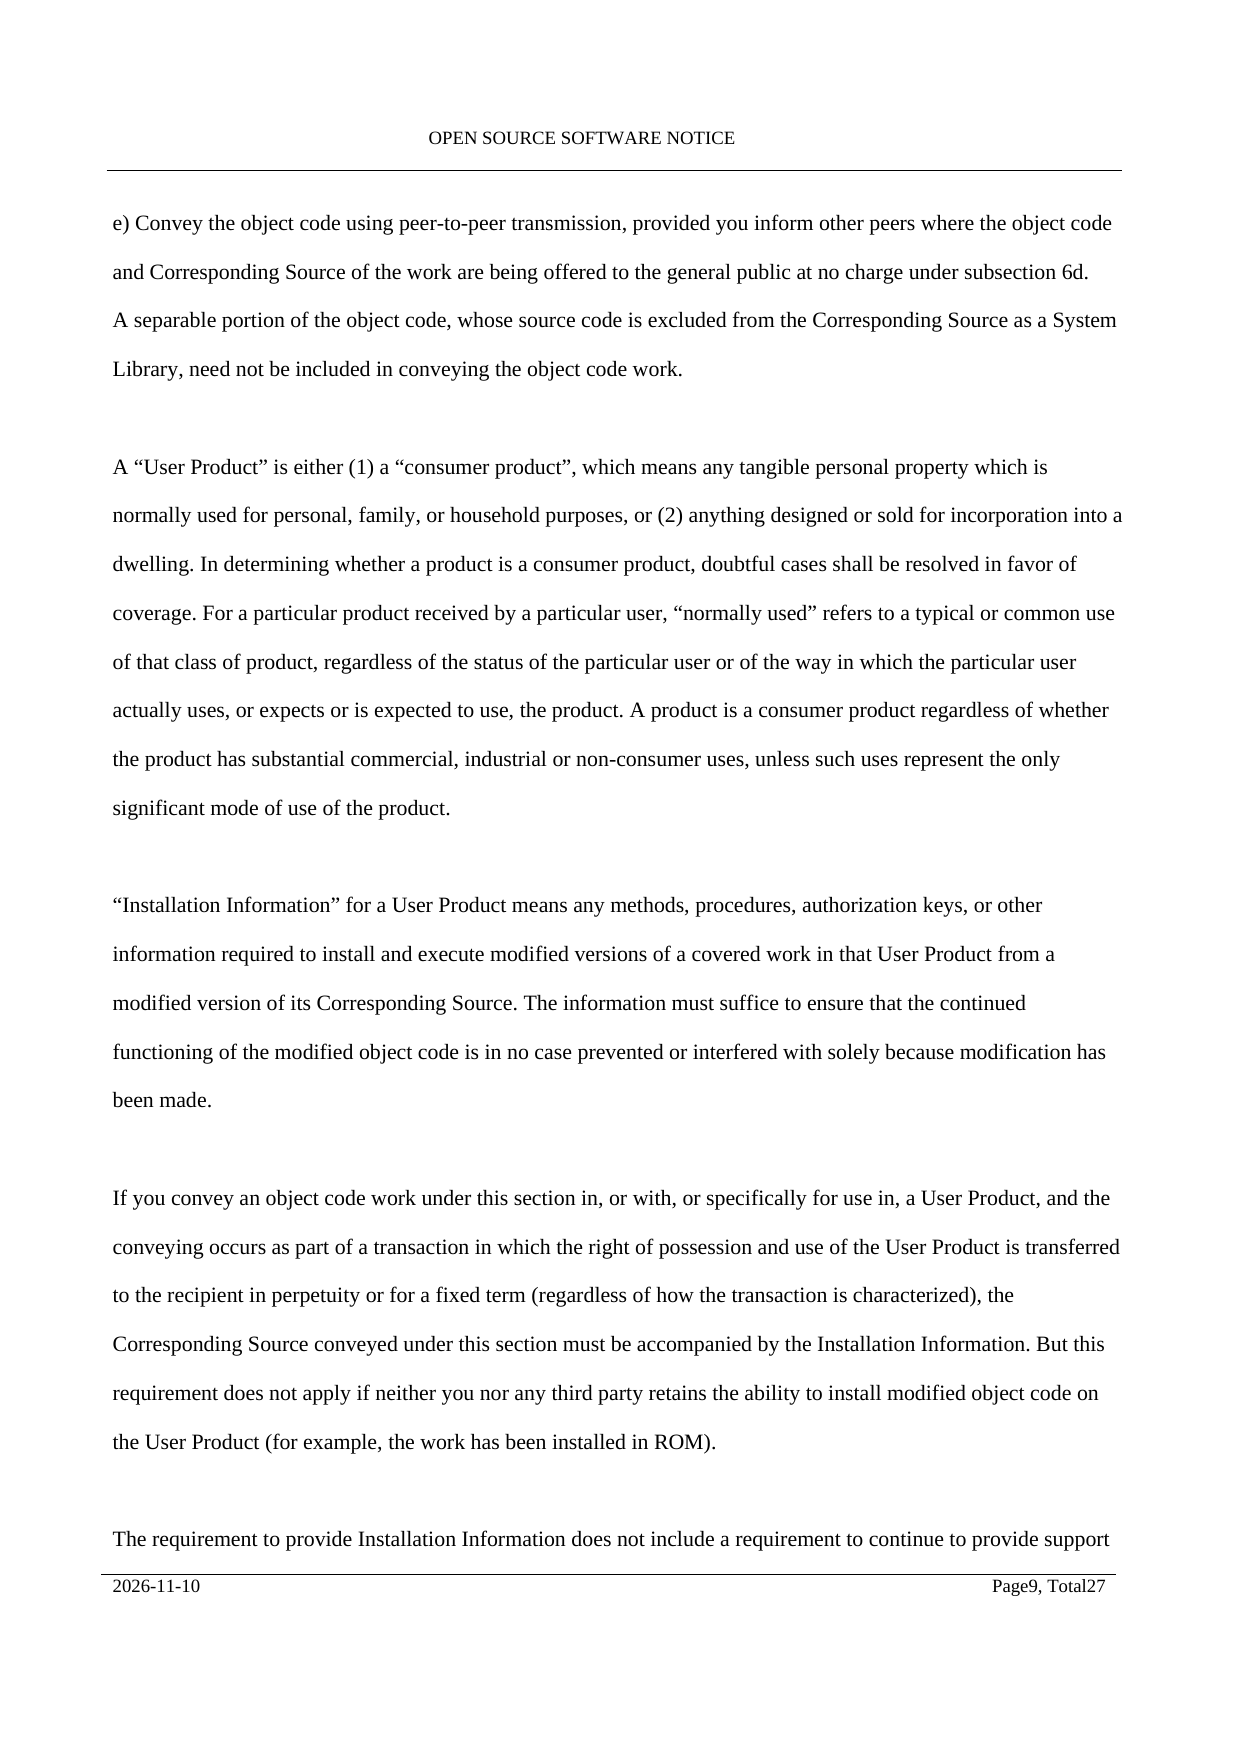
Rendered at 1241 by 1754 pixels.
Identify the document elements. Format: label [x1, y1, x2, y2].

text [112, 206, 1128, 1555]
